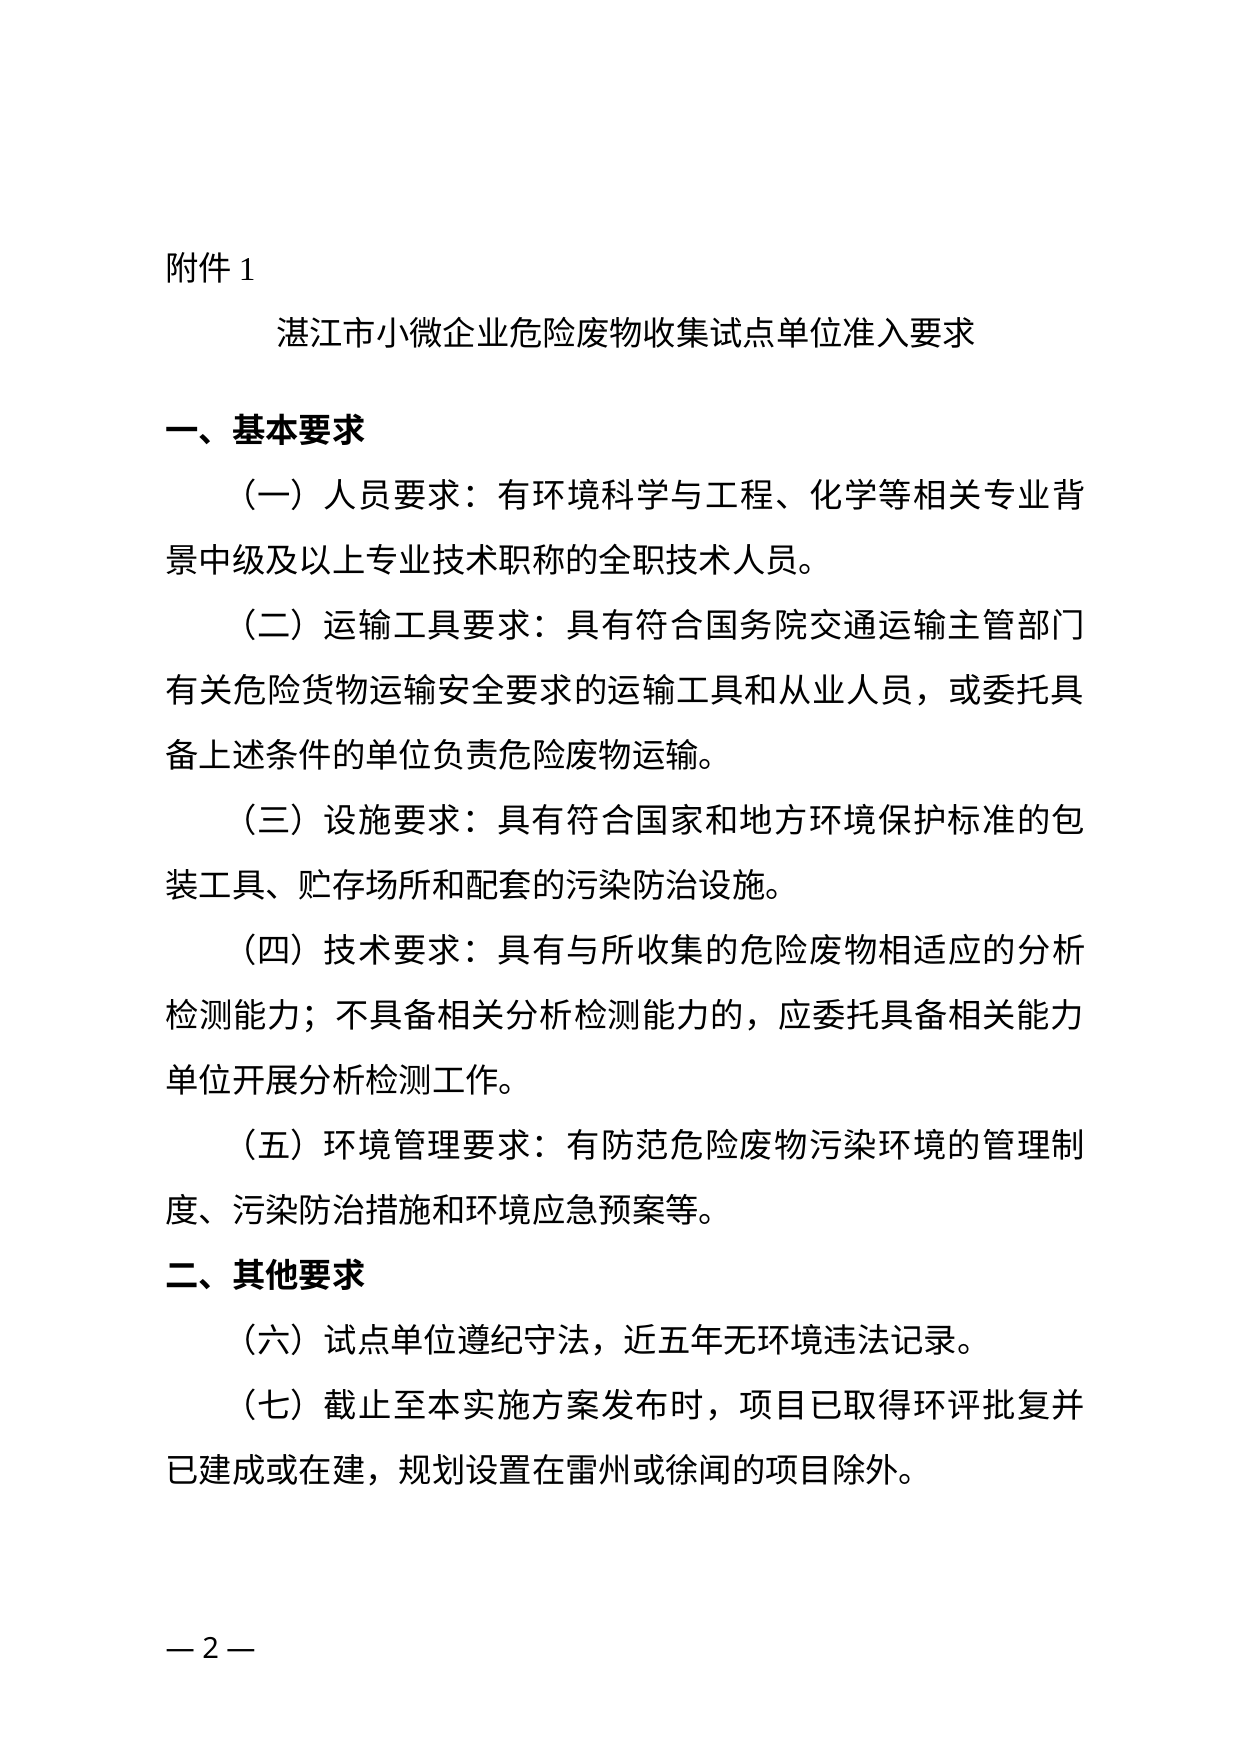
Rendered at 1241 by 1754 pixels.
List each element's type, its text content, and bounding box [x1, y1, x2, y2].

list 试点单位遵纪守法，近五年无环境违法记录。 [165, 1305, 1087, 1370]
list 其他要求 [165, 1240, 1087, 1305]
list 截止至本实施方案发布时，项目已取得环评批复并已建成或在建，规划设置在雷州或徐闻的项目除外。 [165, 1370, 1087, 1500]
list 技术要求：具有与所收集的危险废物相适应的分析检测能力；不具备相关分析检测能力的，应委托具备相关能力单位开展分析检测工作。 [165, 915, 1087, 1110]
text 附件1 [165, 233, 1087, 298]
list 运输工具要求：具有符合国务院交通运输主管部门有关危险货物运输安全要求的运输工具和从业人员，或委托具备上述条件的单位负责危险废物运输。 [165, 590, 1087, 785]
list 人员要求：有环境科学与工程、化学等相关专业背景中级及以上专业技术职称的全职技术人员。 [165, 460, 1087, 590]
list 设施要求：具有符合国家和地方环境保护标准的包装工具、贮存场所和配套的污染防治设施。 [165, 785, 1087, 915]
list 环境管理要求：有防范危险废物污染环境的管理制度、污染防治措施和环境应急预案等。 [165, 1110, 1087, 1240]
list 基本要求 [165, 395, 1087, 460]
text 湛江市小微企业危险废物收集试点单位准入要求 [165, 298, 1087, 363]
